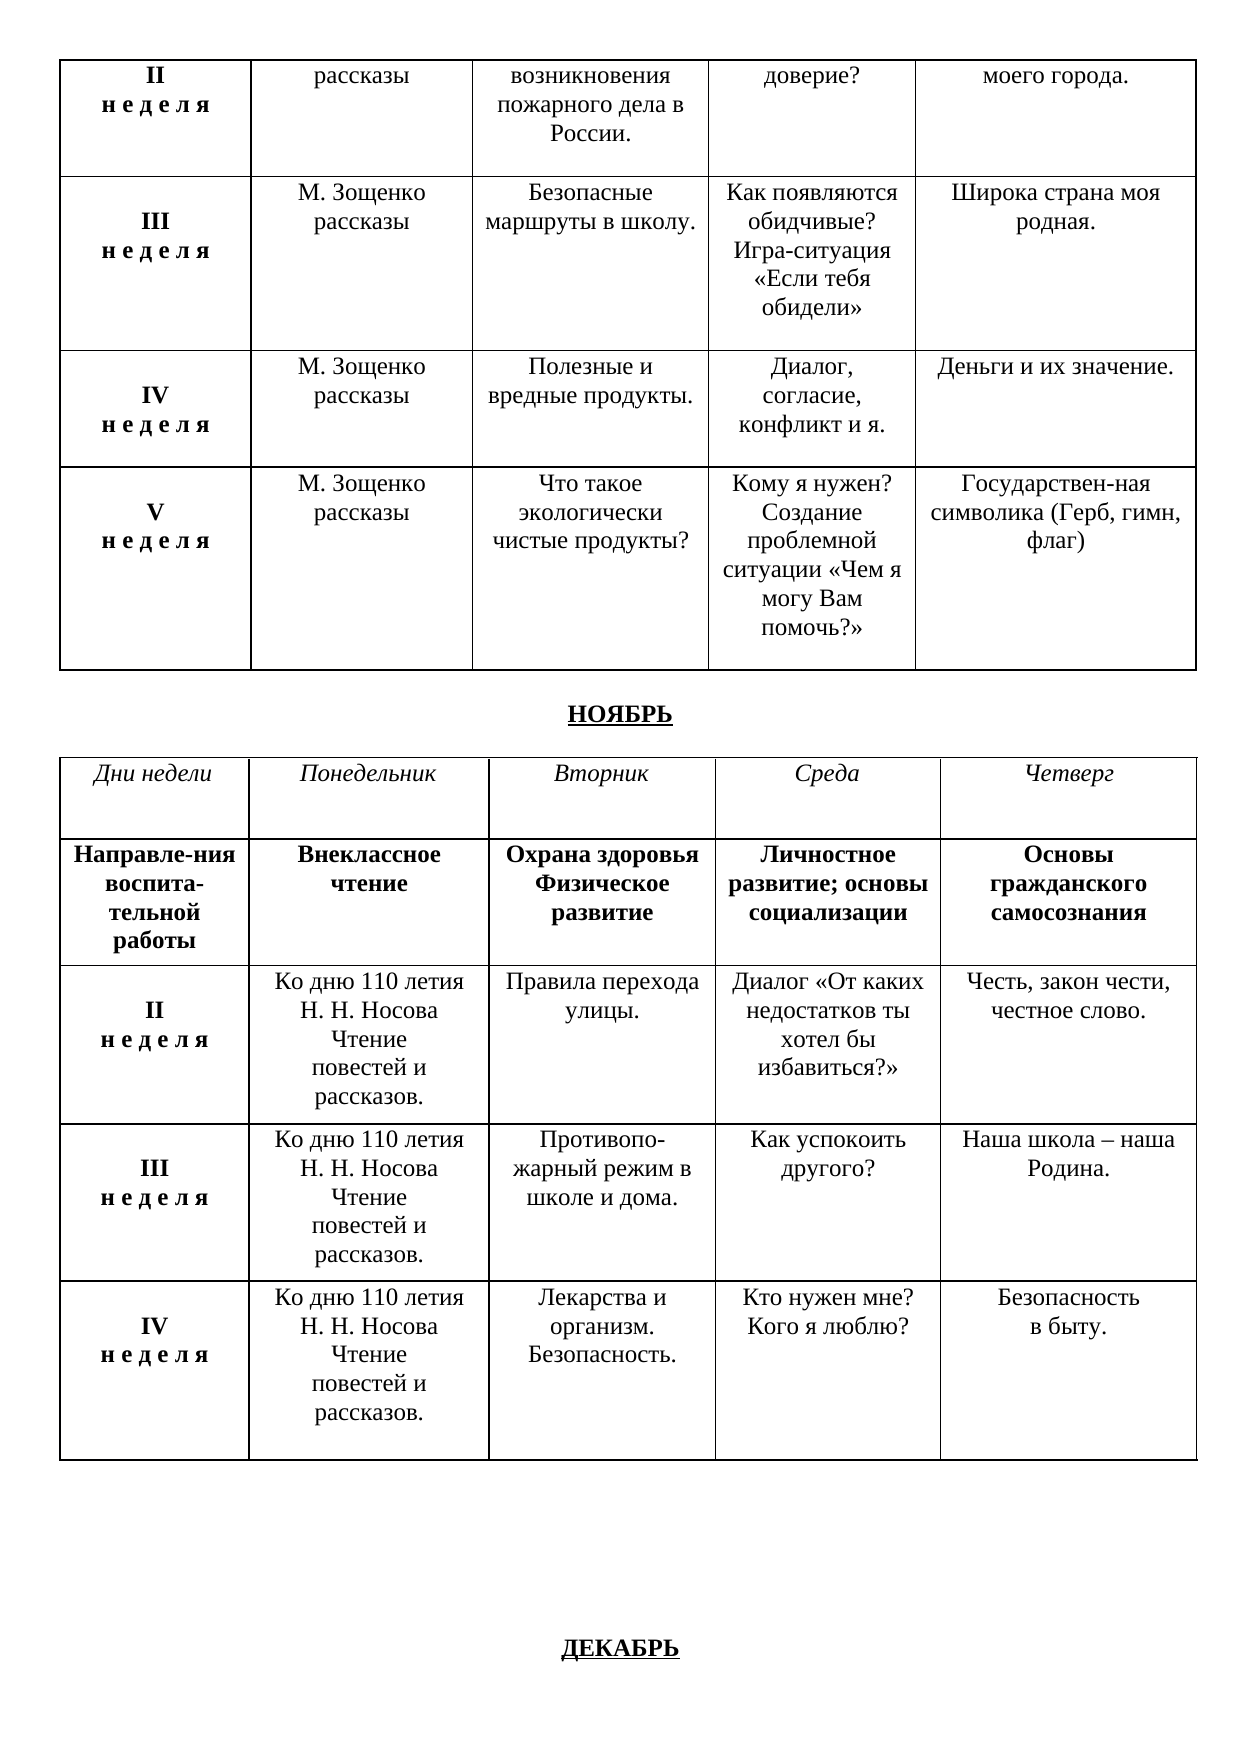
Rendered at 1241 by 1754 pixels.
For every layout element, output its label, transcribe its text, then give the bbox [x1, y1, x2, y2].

table_cell Кому я нужен? Создание проблемной ситуации «Чем я могу Вам помочь?» [709, 468, 915, 669]
table_header Четверг [941, 758, 1196, 838]
table_cell Деньги и их значение. [916, 351, 1195, 466]
table_cell III н е д е л я [61, 177, 250, 350]
table_cell II н е д е л я [61, 966, 248, 1123]
table_cell Широка страна моя родная. [916, 177, 1195, 350]
table_cell V н е д е л я [61, 468, 250, 669]
table_header Вторник [490, 758, 715, 838]
table_cell Наша школа – наша Родина. [941, 1125, 1196, 1280]
table_cell Правила перехода улицы. [490, 966, 715, 1123]
table_cell М. Зощенко рассказы [252, 177, 472, 350]
table_cell Что такое доверие? [709, 61, 915, 176]
table_cell Личностное развитие; основы социализации [716, 840, 940, 964]
table_cell Диалог, согласие, конфликт и я. [709, 351, 915, 466]
table_cell М. Зощенко рассказы [252, 468, 472, 669]
table_cell Государствен-ная символика (Герб, гимн, флаг) [916, 468, 1195, 669]
table_header Среда [716, 758, 940, 838]
table_cell Что такое экологически чистые продукты? [473, 468, 708, 669]
table_cell Ко дню 110 летия Н. Н. Носова Чтение повестей и рассказов. [250, 1125, 488, 1280]
table_cell III н е д е л я [61, 1125, 248, 1280]
table_cell Честь, закон чести, честное слово. [941, 966, 1196, 1123]
table_cell М. Зощенко рассказы [252, 351, 472, 466]
table_cell Лекарства и организм. Безопасность. [490, 1282, 715, 1459]
table_cell Полезные и вредные продукты. [473, 351, 708, 466]
table_cell Направле-ния воспита-тельной работы [61, 840, 248, 964]
table_header Понедельник [250, 758, 489, 838]
text ДЕКАБРЬ [59, 1633, 1181, 1662]
table_cell IV н е д е л я [61, 1282, 248, 1459]
table_cell Ко дню 110 летия Н. Н. Носова Чтение повестей и рассказов. [250, 1282, 488, 1459]
text НОЯБРЬ [59, 699, 1181, 728]
table_cell Внеклассное чтение [250, 840, 488, 964]
table_cell Противопо-жарный режим в школе и дома. [490, 1125, 715, 1280]
table_cell М. Зощенко рассказы [252, 61, 472, 176]
table_cell IV н е д е л я [61, 351, 250, 466]
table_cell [916, 61, 1195, 176]
table_cell Охрана здоровья Физическое развитие [490, 840, 715, 964]
table_cell Ко дню 110 летия Н. Н. Носова Чтение повестей и рассказов. [250, 966, 488, 1123]
table_cell Кто нужен мне? Кого я люблю? [716, 1282, 940, 1459]
table_cell Как появляются обидчивые? Игра-ситуация «Если тебя обидели» [709, 177, 915, 350]
table_cell Основы гражданского самосознания [941, 840, 1196, 964]
table_header Дни недели [61, 758, 249, 838]
table_cell Безопасные маршруты в школу. [473, 177, 708, 350]
table_cell II н е д е л я [61, 61, 250, 176]
table_cell Как успокоить другого? [716, 1125, 940, 1280]
table_cell Диалог «От каких недостатков ты хотел бы избавиться?» [716, 966, 940, 1123]
table_cell Безопасность в быту. [941, 1282, 1196, 1459]
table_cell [473, 61, 708, 176]
